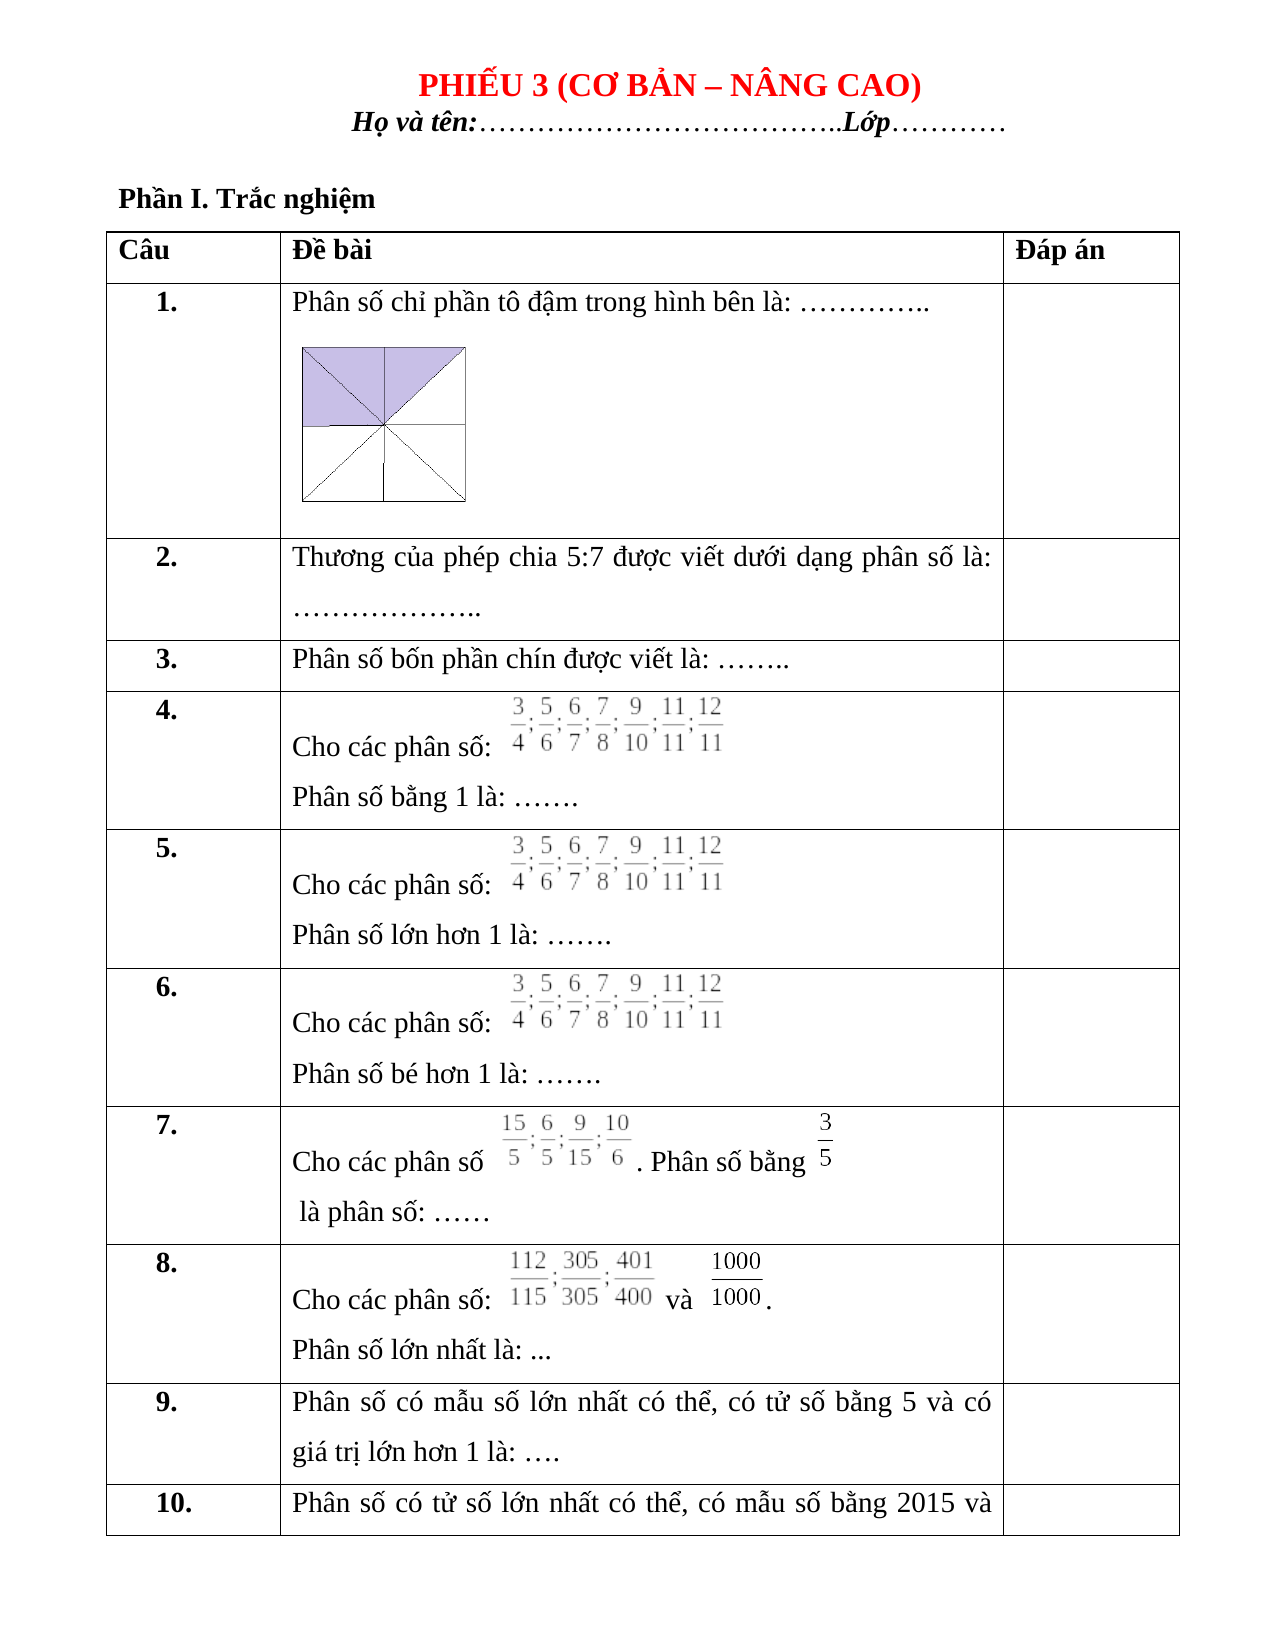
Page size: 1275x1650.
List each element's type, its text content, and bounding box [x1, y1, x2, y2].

text PHIẾU 3 (CƠ BẢN – NÂNG CAO) [343, 66, 1211, 104]
picture [291, 333, 508, 522]
table_cell [1004, 284, 1179, 538]
table_cell [1004, 1107, 1179, 1244]
table_cell [1004, 539, 1179, 640]
table_cell Phân số chỉ phần tô đậm trong hình bên là: ………….. [281, 284, 1003, 538]
table_cell Cho các phân số: Phân số bằng 1 là: ……. [281, 692, 1003, 829]
text Phần I. Trắc nghiệm [118, 181, 1211, 214]
table_cell [107, 539, 280, 640]
table_cell Phân số bốn phần chín được viết là: …….. [281, 641, 1003, 691]
table_cell [107, 1485, 280, 1535]
table_cell [107, 830, 280, 968]
table_cell [107, 284, 280, 538]
table_cell [1004, 830, 1179, 968]
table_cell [281, 1485, 1003, 1535]
table_cell Cho các phân số: và . Phân số lớn nhất là: ... [281, 1245, 1003, 1383]
table_header Đáp án [1004, 233, 1179, 283]
table_cell [1004, 641, 1179, 691]
table_cell [1004, 1384, 1179, 1484]
table_cell [1004, 969, 1179, 1106]
table_cell [107, 1384, 280, 1484]
table_header Câu [107, 233, 280, 283]
table_cell [107, 969, 280, 1106]
table_cell [107, 692, 280, 829]
table_cell Cho các phân số: Phân số lớn hơn 1 là: ……. [281, 830, 1003, 968]
table_cell [107, 1245, 280, 1383]
table_cell [1004, 1245, 1179, 1383]
table_cell Phân số có mẫu số lớn nhất có thể, có tử số bằng 5 và có giá trị lớn hơn 1 là: …. [281, 1384, 1003, 1484]
text Họ và tên:………………………………..Lớp………… [118, 104, 1211, 137]
table_cell [1004, 692, 1179, 829]
table_cell Cho các phân số: Phân số bé hơn 1 là: ……. [281, 969, 1003, 1106]
table_cell Cho các phân số . Phân số bằng là phân số: …… [281, 1107, 1003, 1244]
table_cell [107, 641, 280, 691]
table_header Đề bài [281, 233, 1003, 283]
table_cell Thương của phép chia 5:7 được viết dưới dạng phân số là:……………….. [281, 539, 1003, 640]
table_cell [107, 1107, 280, 1244]
table_cell [1004, 1485, 1179, 1535]
